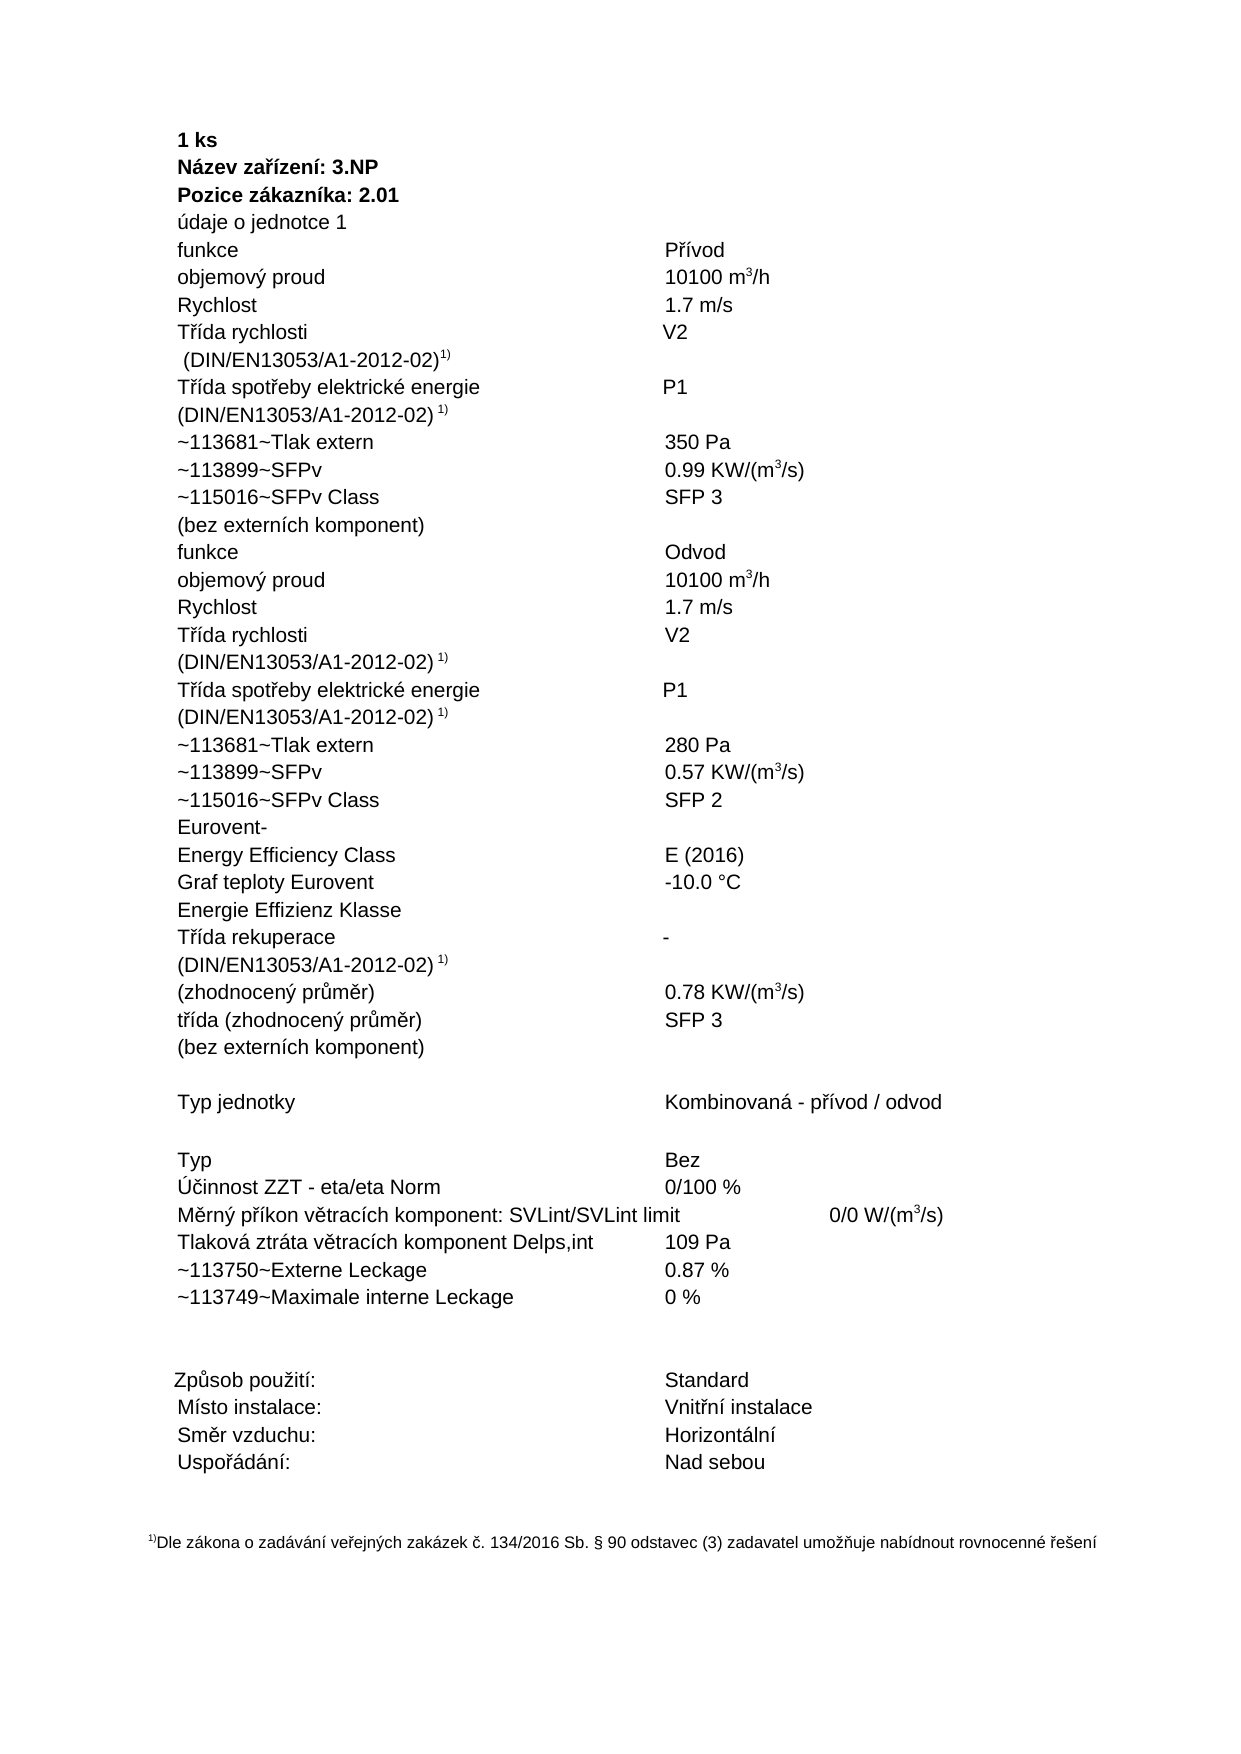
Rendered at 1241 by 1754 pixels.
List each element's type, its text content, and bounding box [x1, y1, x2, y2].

text objemový proud 10100 m3/h [177, 265, 1182, 289]
text Typ jednotky Kombinovaná - přívod / odvod [177, 1090, 1182, 1114]
text objemový proud 10100 m3/h [177, 568, 1182, 592]
text Rychlost 1.7 m/s [177, 293, 1182, 317]
text 1)Dle zákona o zadávání veřejných zakázek č. 134/2016 Sb. § 90 odstavec (3) zadavatel umožňuje nabídnout rovnocenné řešení [148, 1532, 1182, 1552]
text Měrný příkon větracích komponent: SVLint/SVLint limit 0/0 W/(m3/s) [177, 1202, 1182, 1226]
text Graf teploty Eurovent -10.0 °C [177, 870, 1182, 894]
text ~113899~SFPv 0.57 KW/(m3/s) [177, 760, 1182, 784]
text Třída rekuperace - [177, 925, 1182, 949]
text funkce Přívod [177, 238, 1182, 262]
text Způsob použití: Standard [148, 1367, 1182, 1391]
text Energie Effizienz Klasse [177, 898, 1182, 922]
text ~113681~Tlak extern 280 Pa [177, 733, 1182, 757]
text (DIN/EN13053/A1-2012-02) 1) [177, 705, 1182, 729]
text ~113749~Maximale interne Leckage 0 % [177, 1285, 1182, 1309]
text Třída rychlosti V2 [177, 623, 1182, 647]
text ~115016~SFPv Class SFP 3 [177, 485, 1182, 509]
text údaje o jednotce 1 [177, 210, 1182, 234]
text (DIN/EN13053/A1-2012-02) 1) [177, 953, 1182, 977]
text Místo instalace: Vnitřní instalace [177, 1395, 1182, 1419]
text Účinnost ZZT - eta/eta Norm 0/100 % [177, 1175, 1182, 1199]
text třída (zhodnocený průměr) SFP 3 [177, 1008, 1182, 1032]
text (DIN/EN13053/A1-2012-02)1) [177, 348, 1182, 372]
text funkce Odvod [177, 540, 1182, 564]
text 1 ks [177, 128, 1182, 152]
text Směr vzduchu: Horizontální [177, 1422, 1182, 1446]
text ~113899~SFPv 0.99 KW/(m3/s) [177, 458, 1182, 482]
text (bez externích komponent) [177, 1035, 1182, 1059]
text Energy Efficiency Class E (2016) [177, 843, 1182, 867]
text Třída spotřeby elektrické energie P1 [177, 375, 1182, 399]
text Třída spotřeby elektrické energie P1 [177, 678, 1182, 702]
text Typ Bez [177, 1147, 1182, 1171]
text ~113750~Externe Leckage 0.87 % [177, 1257, 1182, 1281]
text (bez externích komponent) [177, 513, 1182, 537]
text Název zařízení: 3.NP [177, 155, 1182, 179]
text Třída rychlosti V2 [177, 320, 1182, 344]
text Rychlost 1.7 m/s [177, 595, 1182, 619]
text (DIN/EN13053/A1-2012-02) 1) [177, 403, 1182, 427]
text Uspořádání: Nad sebou [177, 1450, 1182, 1474]
text ~113681~Tlak extern 350 Pa [177, 430, 1182, 454]
text Pozice zákazníka: 2.01 [177, 183, 1182, 207]
text ~115016~SFPv Class SFP 2 [177, 788, 1182, 812]
text Tlaková ztráta větracích komponent Delps,int 109 Pa [177, 1230, 1182, 1254]
text (DIN/EN13053/A1-2012-02) 1) [177, 650, 1182, 674]
text Eurovent- [177, 815, 1182, 839]
text (zhodnocený průměr) 0.78 KW/(m3/s) [177, 980, 1182, 1004]
